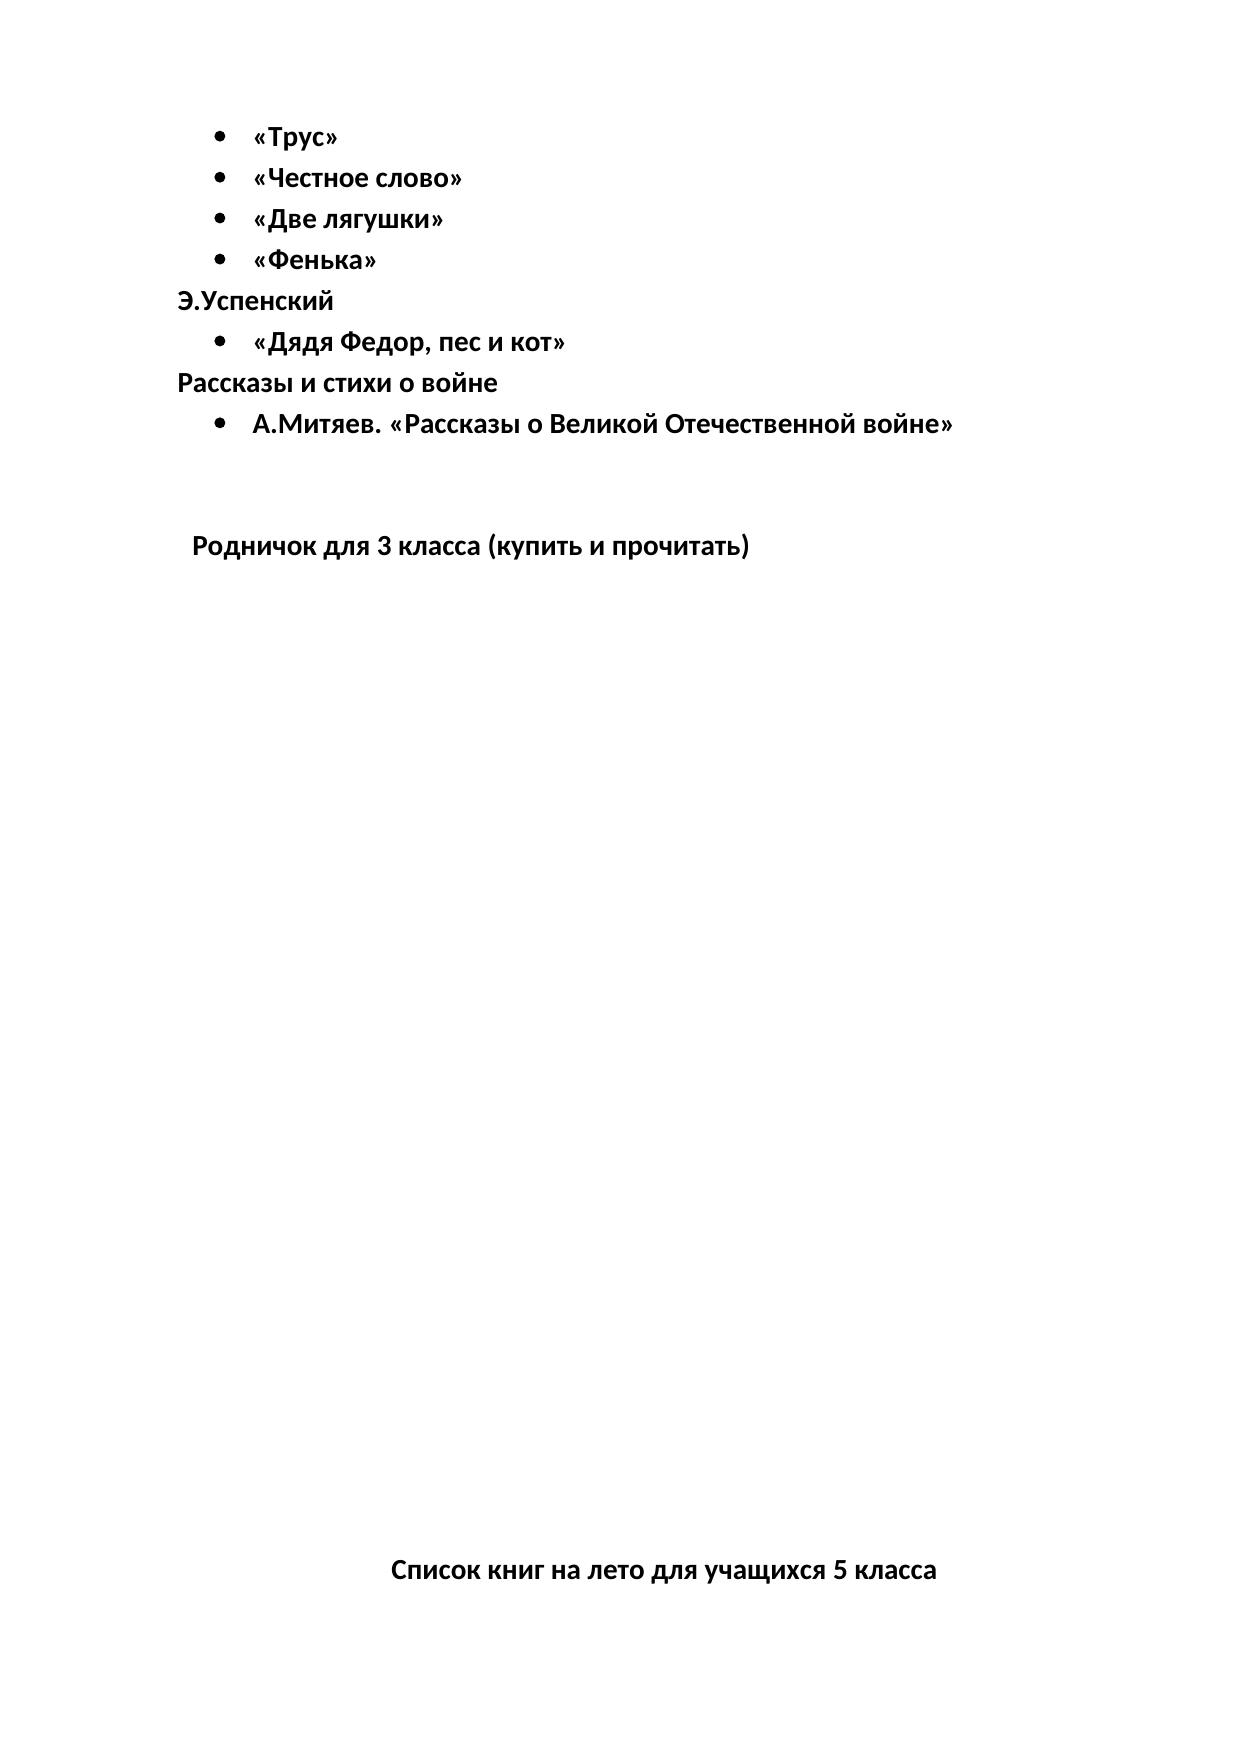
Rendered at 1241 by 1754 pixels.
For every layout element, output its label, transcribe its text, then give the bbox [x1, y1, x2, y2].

list «Две лягушки» [215, 200, 1152, 236]
list «Фенька» [215, 241, 1152, 277]
list «Дядя Федор, пес и кот» [215, 323, 1152, 358]
text Э.Успенский [177, 282, 1152, 317]
text Рассказы и стихи о войне [177, 364, 1152, 399]
text Список книг на лето для учащихся 5 класса [177, 1551, 1152, 1587]
list А.Митяев. «Рассказы о Великой Отечественной войне» [215, 405, 1152, 440]
list «Трус» [215, 118, 1152, 154]
list Родничок для 3 класса (купить и прочитать) [192, 527, 1152, 563]
list «Честное слово» [215, 159, 1152, 195]
